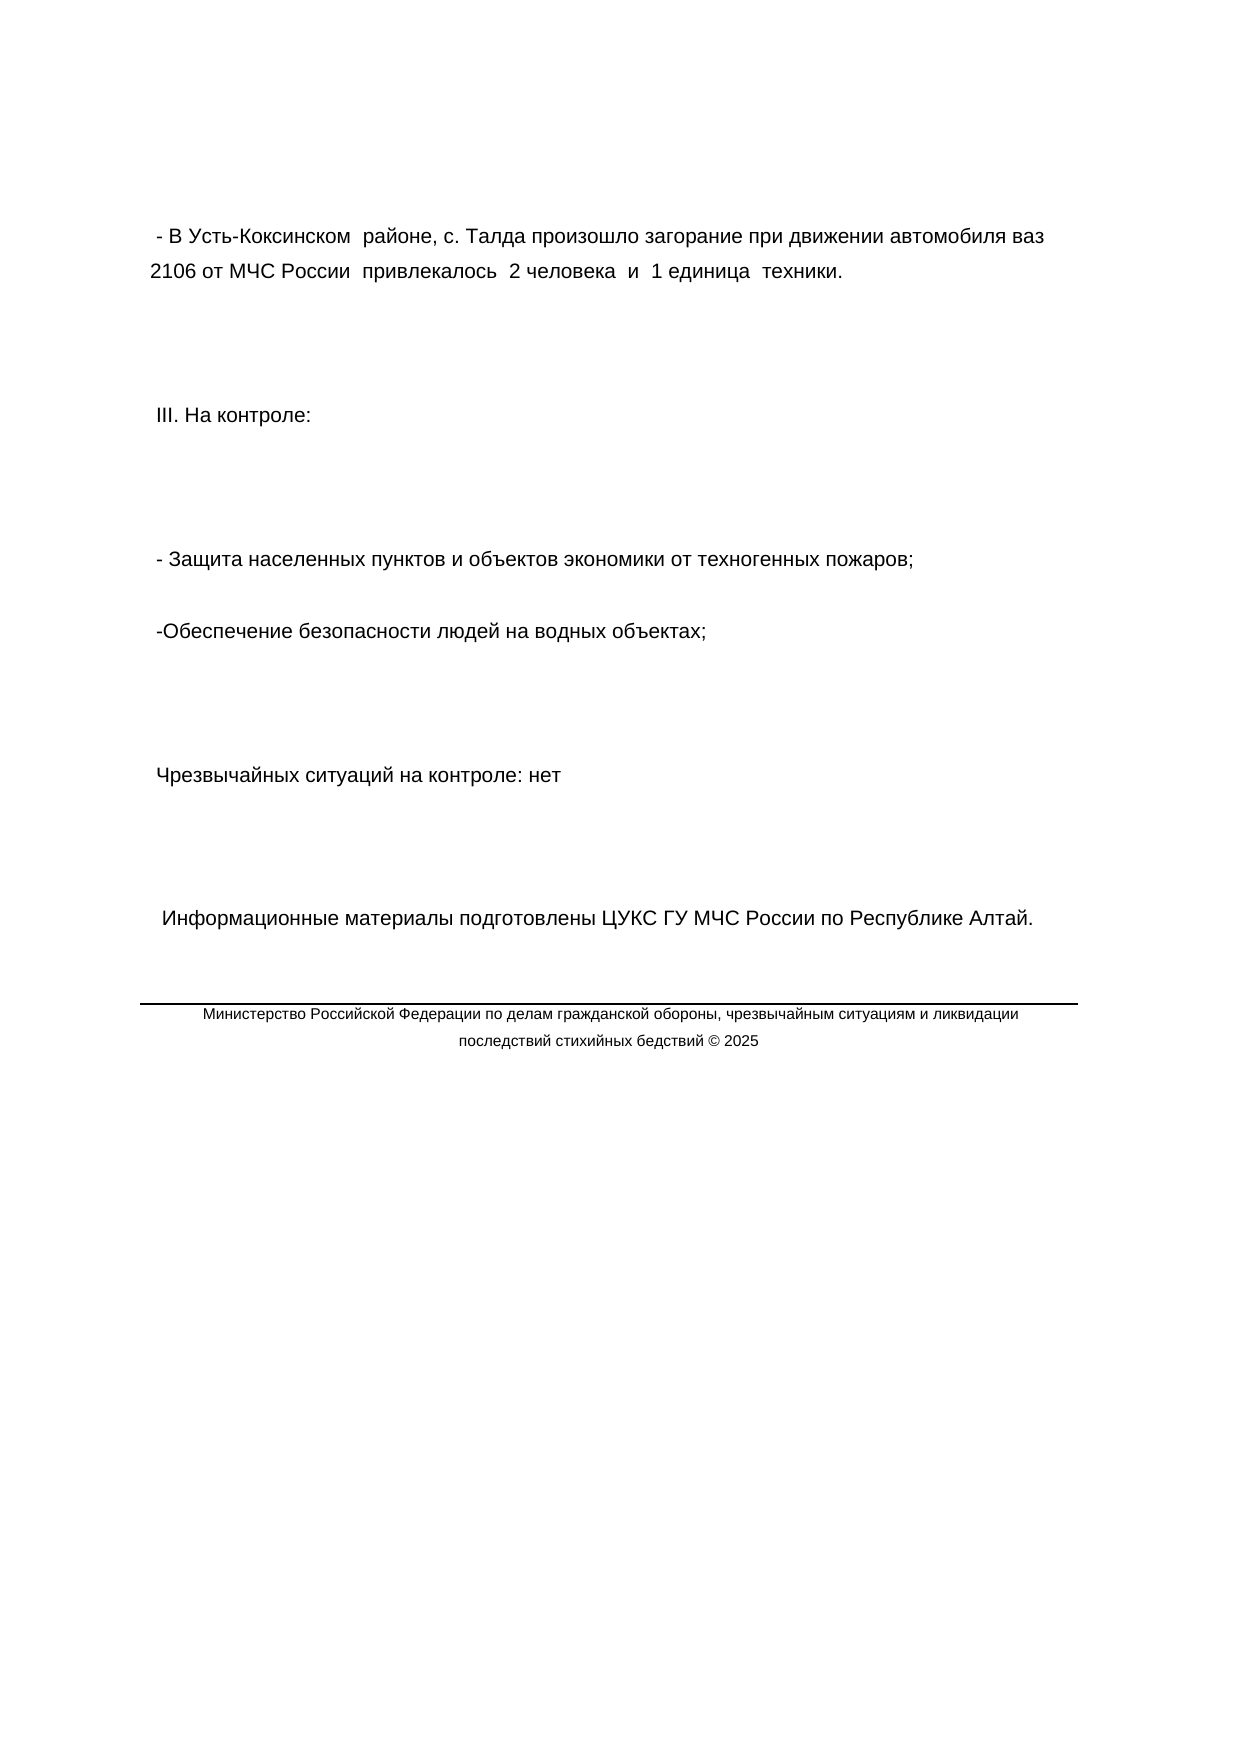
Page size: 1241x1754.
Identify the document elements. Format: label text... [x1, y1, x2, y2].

table_cell Министерство Российской Федерации по делам гражданской обороны, чрезвычайным ситуациям и ликвидации последствий стихийных бедствий © 2025 [140, 1005, 1078, 1087]
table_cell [140, 150, 1078, 1003]
